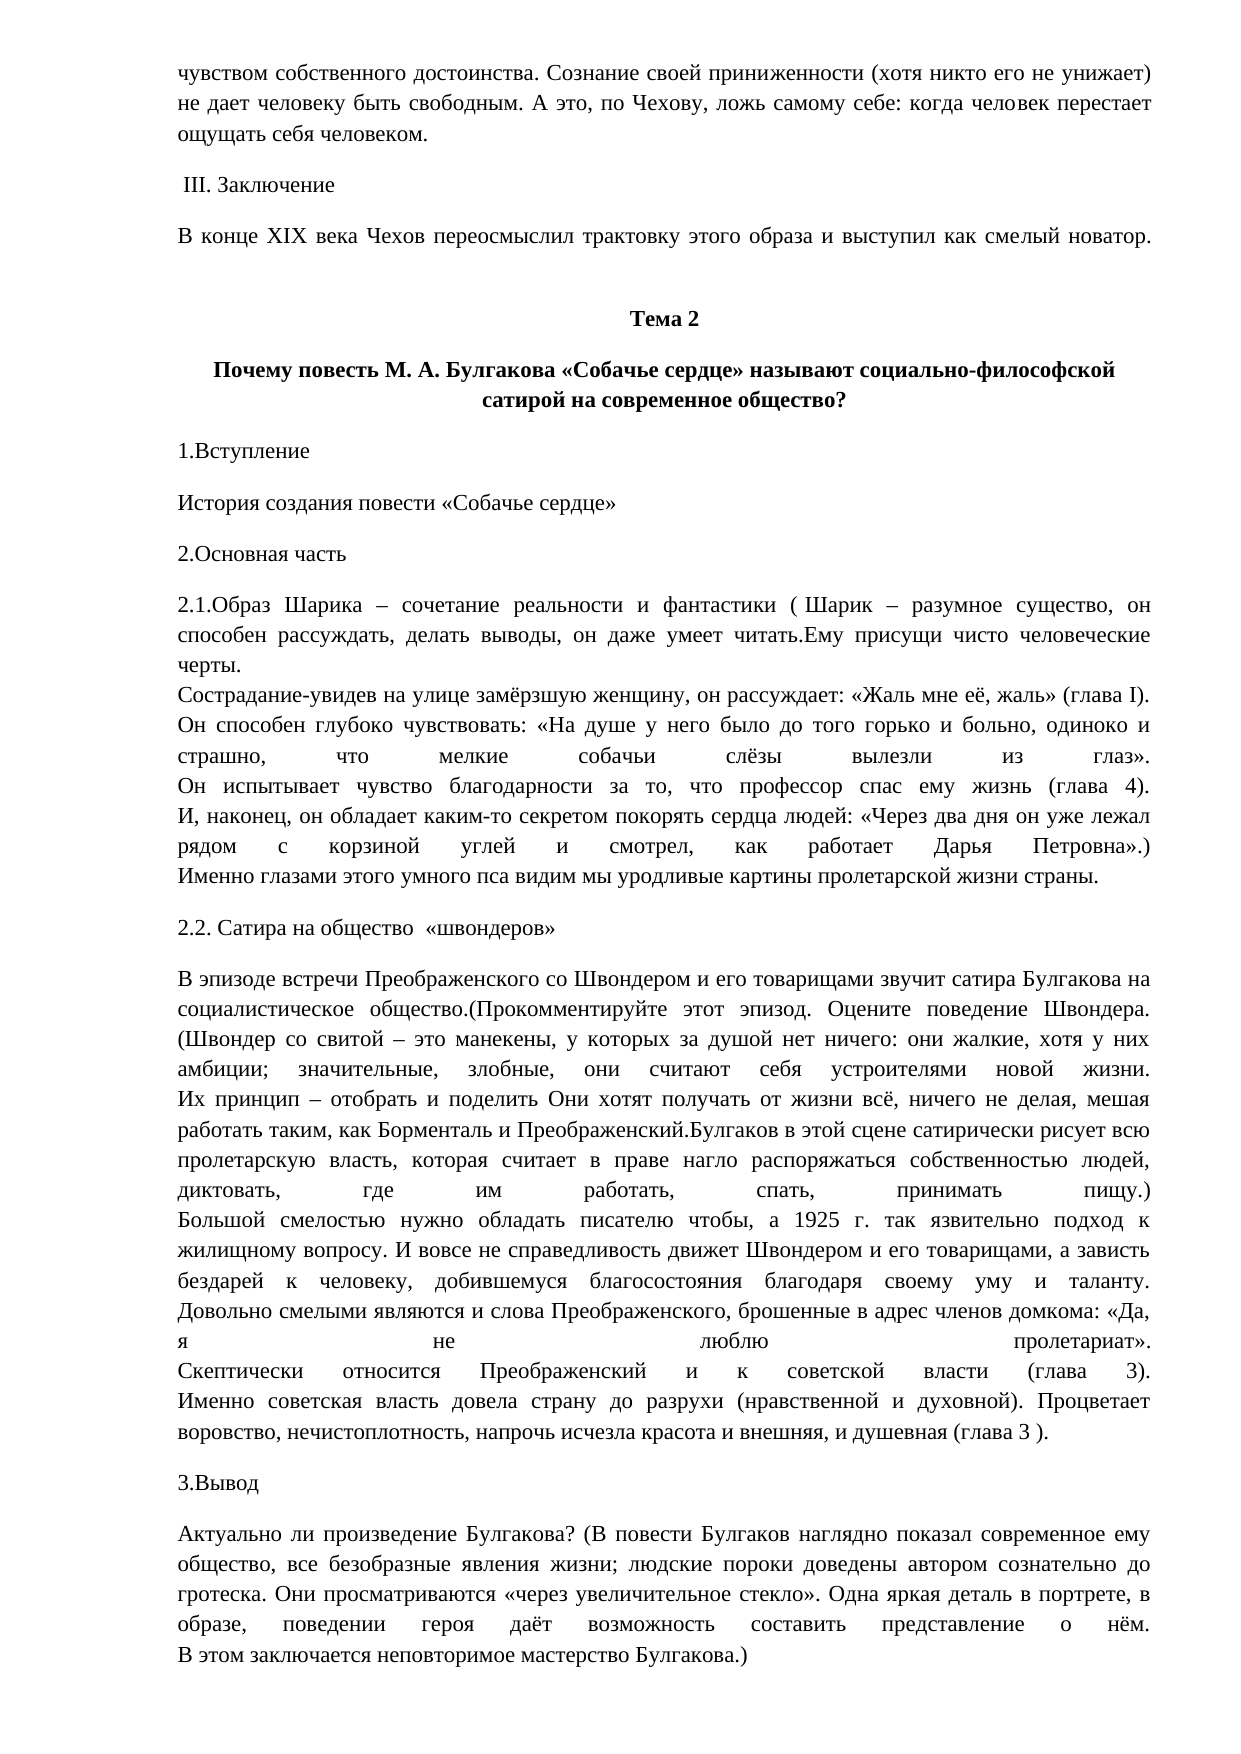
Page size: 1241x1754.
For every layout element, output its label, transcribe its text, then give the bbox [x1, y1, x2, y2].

text 2.2. Сатира на общество «швондеров» [177, 913, 1152, 940]
text 2.Основная часть [177, 539, 1152, 566]
text 3.Вывод [177, 1469, 1152, 1495]
text III. Заключение [177, 171, 1152, 197]
text 2.1.Образ Шарика – сочетание реальности и фантастики ( Шарик – разумное существо, он способен рассуждать, делать выводы, он даже умеет читать.Ему присущи чисто человеческие черты. Сострадание-увидев на улице замёрзшую женщину, он рассуждает: «Жаль мне её, жаль» (глава I). Он способен глубоко чувствовать: «На душе у него было до того горько и больно, одиноко и страшно, что мелкие собачьи слёзы вылезли из глаз». Он испытывает чувство благодарности за то, что профессор спас ему жизнь (глава 4). И, наконец, он обладает каким-то секретом покорять сердца людей: «Через два дня он уже лежал рядом с корзиной углей и смотрел, как работает Дарья Петровна».) Именно глазами этого умного пса видим мы уродливые картины пролетарской жизни страны. [177, 591, 1152, 889]
text В конце XIX века Чехов переосмыслил трактовку этого образа и выступил как смелый новатор. [177, 222, 1152, 280]
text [177, 59, 1152, 146]
text Актуально ли произведение Булгакова? (В повести Булгаков наглядно показал современное ему общество, все безобразные явления жизни; людские пороки доведены автором сознательно до гротеска. Они просматриваются «через увеличительное стекло». Одна яркая деталь в портрете, в образе, поведении героя даёт возможность составить представление о нём. В этом заключается неповторимое мастерство Булгакова.) [177, 1520, 1152, 1667]
text История создания повести «Собачье сердце» [177, 488, 1152, 515]
text 1.Вступление [177, 437, 1152, 464]
text Почему повесть М. А. Булгакова «Собачье сердце» называют социально-философской сатирой на современное общество? [177, 356, 1152, 413]
text Тема 2 [177, 305, 1152, 332]
text В эпизоде встречи Преображенского со Швондером и его товарищами звучит сатира Булгакова на социалистическое общество.(Прокомментируйте этот эпизод. Оцените поведение Швондера. (Швондер со свитой – это манекены, у которых за душой нет ничего: они жалкие, хотя у них амбиции; значительные, злобные, они считают себя устроителями новой жизни. Их принцип – отобрать и поделить Они хотят получать от жизни всё, ничего не делая, мешая работать таким, как Борменталь и Преображенский.Булгаков в этой сцене сатирически рисует всю пролетарскую власть, которая считает в праве нагло распоряжаться собственностью людей, диктовать, где им работать, спать, принимать пищу.) Большой смелостью нужно обладать писателю чтобы, а 1925 г. так язвительно подход к жилищному вопросу. И вовсе не справедливость движет Швондером и его товарищами, а зависть бездарей к человеку, добившемуся благосостояния благодаря своему уму и таланту. Довольно смелыми являются и слова Преображенского, брошенные в адрес членов домкома: «Да, я не люблю пролетариат». Скептически относится Преображенский и к советской власти (глава 3). Именно советская власть довела страну до разрухи (нравственной и духовной). Процветает воровство, нечистоплотность, напрочь исчезла красота и внешняя, и душевная (глава 3 ). [177, 964, 1152, 1444]
